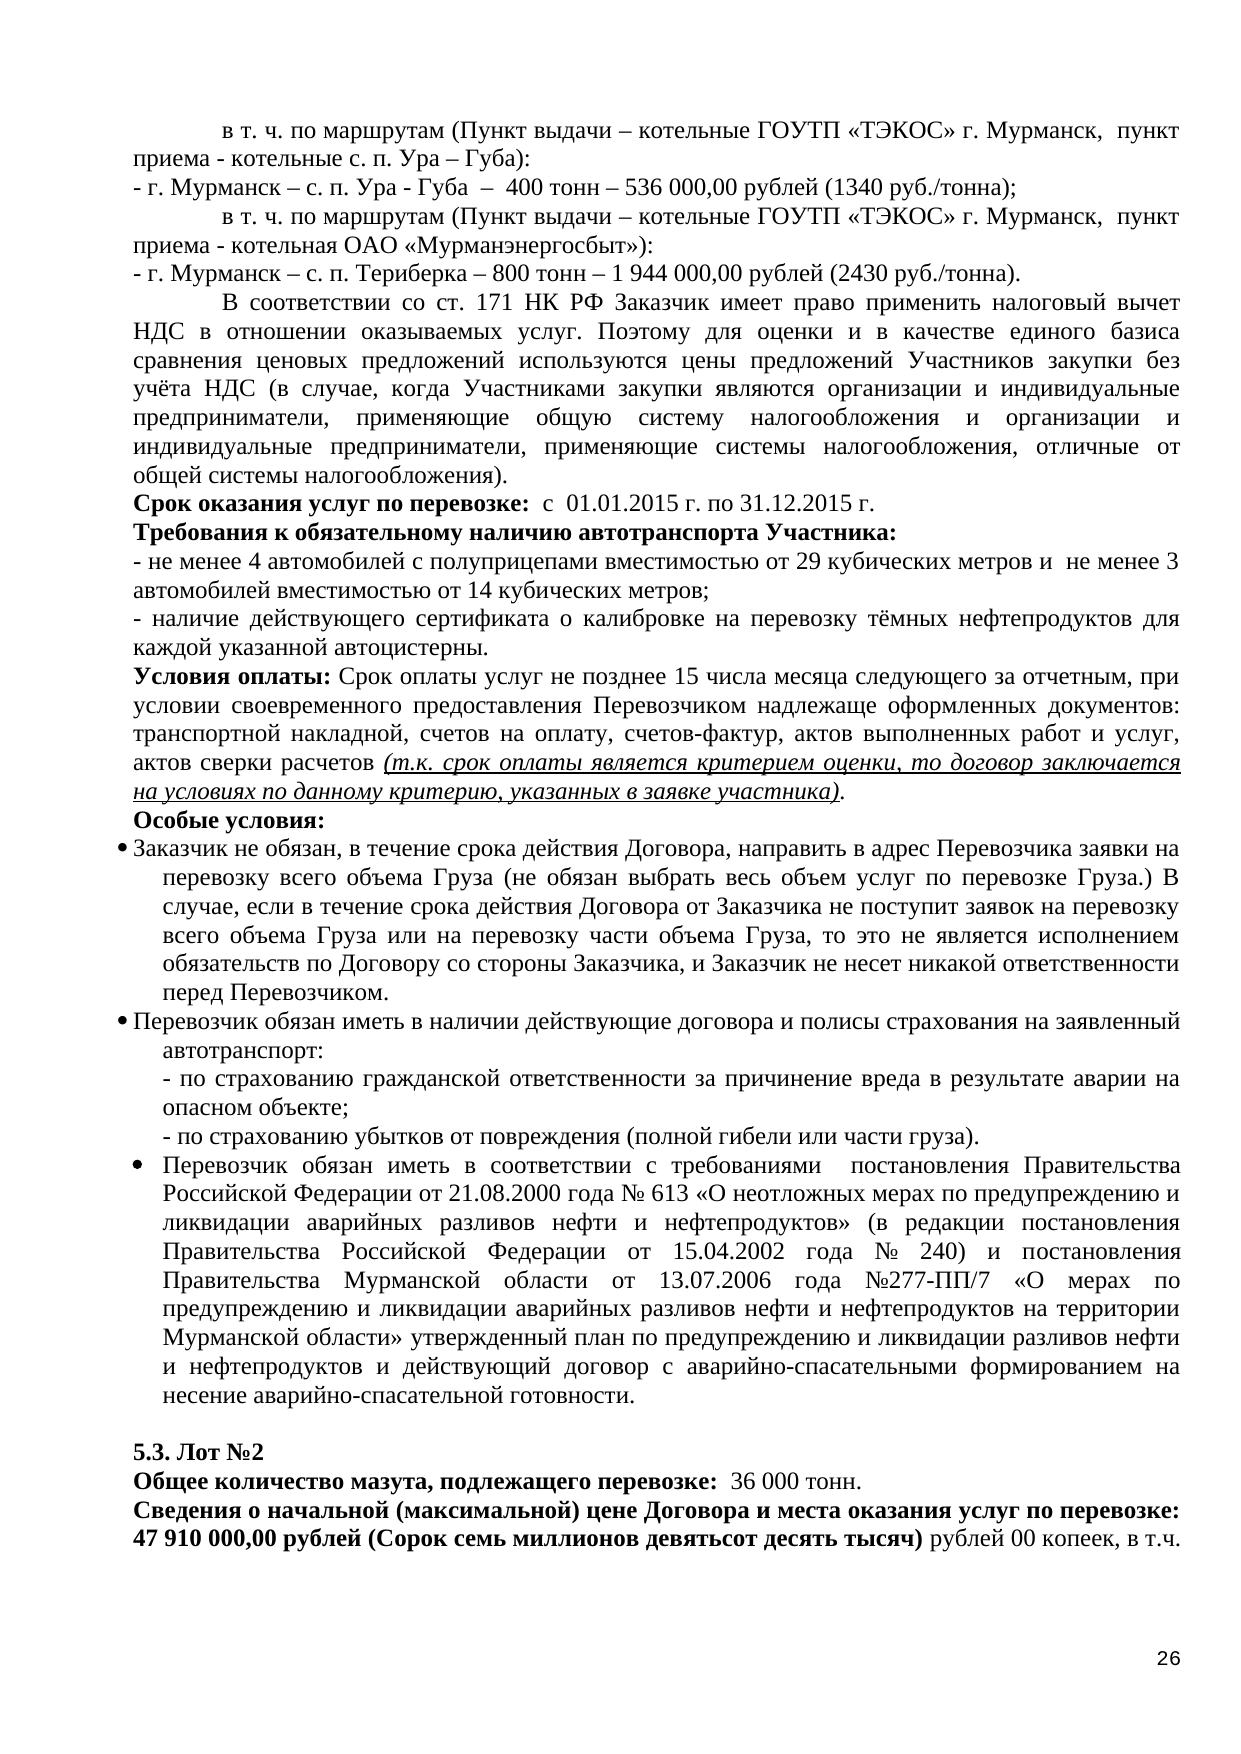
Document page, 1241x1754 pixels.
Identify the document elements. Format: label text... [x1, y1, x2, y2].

text Общее количество мазута, подлежащего перевозке: 36 000 тонн. [133, 1466, 1181, 1495]
text - не менее 4 автомобилей с полуприцепами вместимостью от 29 кубических метров и не менее 3 автомобилей вместимостью от 14 кубических метров; [133, 546, 1181, 603]
text 5.3. Лот №2 [133, 1437, 1181, 1466]
text - г. Мурманск – с. п. Ура - Губа – 400 тонн – 536 000,00 рублей (1340 руб./тонна); [133, 172, 1181, 201]
text Условия оплаты: Срок оплаты услуг не позднее 15 числа месяца следующего за отчетным, при условии своевременного предоставления Перевозчиком надлежаще оформленных документов: транспортной накладной, счетов на оплату, счетов-фактур, актов выполненных работ и услуг, актов сверки расчетов (т.к. срок оплаты является критерием оценки, то договор заключается на условиях по данному критерию, указанных в заявке участника). [133, 661, 1181, 805]
text в т. ч. по маршрутам (Пункт выдачи – котельные ГОУТП «ТЭКОС» г. Мурманск, пункт приема - котельная ОАО «Мурманэнергосбыт»): [133, 201, 1181, 258]
text в т. ч. по маршрутам (Пункт выдачи – котельные ГОУТП «ТЭКОС» г. Мурманск, пункт приема - котельные с. п. Ура – Губа): [133, 115, 1181, 172]
list Заказчик не обязан, в течение срока действия Договора, направить в адрес Перевозчика заявки на перевозку всего объема Груза (не обязан выбрать весь объем услуг по перевозке Груза.) В случае, если в течение срока действия Договора от Заказчика не поступит заявок на перевозку всего объема Груза или на перевозку части объема Груза, то это не является исполнением обязательств по Договору со стороны Заказчика, и Заказчик не несет никакой ответственности перед Перевозчиком. [118, 833, 1181, 1006]
text Требования к обязательному наличию автотранспорта Участника: [133, 517, 1181, 546]
text Срок оказания услуг по перевозке: с 01.01.2015 г. по 31.12.2015 г. [133, 488, 1181, 517]
text - г. Мурманск – с. п. Териберка – 800 тонн – 1 944 000,00 рублей (2430 руб./тонна). [133, 258, 1181, 287]
text - наличие действующего сертификата о калибровке на перевозку тёмных нефтепродуктов для каждой указанной автоцистерны. [133, 603, 1181, 661]
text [133, 1495, 1181, 1552]
list Перевозчик обязан иметь в наличии действующие договора и полисы страхования на заявленный автотранспорт: [118, 1006, 1181, 1063]
text Особые условия: [133, 805, 1181, 833]
text - по страхованию убытков от повреждения (полной гибели или части груза). [162, 1121, 1181, 1150]
text В соответствии со ст. 171 НК РФ Заказчик имеет право применить налоговый вычет НДС в отношении оказываемых услуг. Поэтому для оценки и в качестве единого базиса сравнения ценовых предложений используются цены предложений Участников закупки без учёта НДС (в случае, когда Участниками закупки являются организации и индивидуальные предприниматели, применяющие общую систему налогообложения и организации и индивидуальные предприниматели, применяющие системы налогообложения, отличные от общей системы налогообложения). [133, 287, 1181, 488]
text - по страхованию гражданской ответственности за причинение вреда в результате аварии на опасном объекте; [162, 1063, 1181, 1121]
list Перевозчик обязан иметь в соответствии с требованиями постановления Правительства Российской Федерации от 21.08.2000 года № 613 «О неотложных мерах по предупреждению и ликвидации аварийных разливов нефти и нефтепродуктов» (в редакции постановления Правительства Российской Федерации от 15.04.2002 года № 240) и постановления Правительства Мурманской области от 13.07.2006 года №277-ПП/7 «О мерах по предупреждению и ликвидации аварийных разливов нефти и нефтепродуктов на территории Мурманской области» утвержденный план по предупреждению и ликвидации разливов нефти и нефтепродуктов и действующий договор с аварийно-спасательными формированием на несение аварийно-спасательной готовности. [133, 1150, 1181, 1408]
